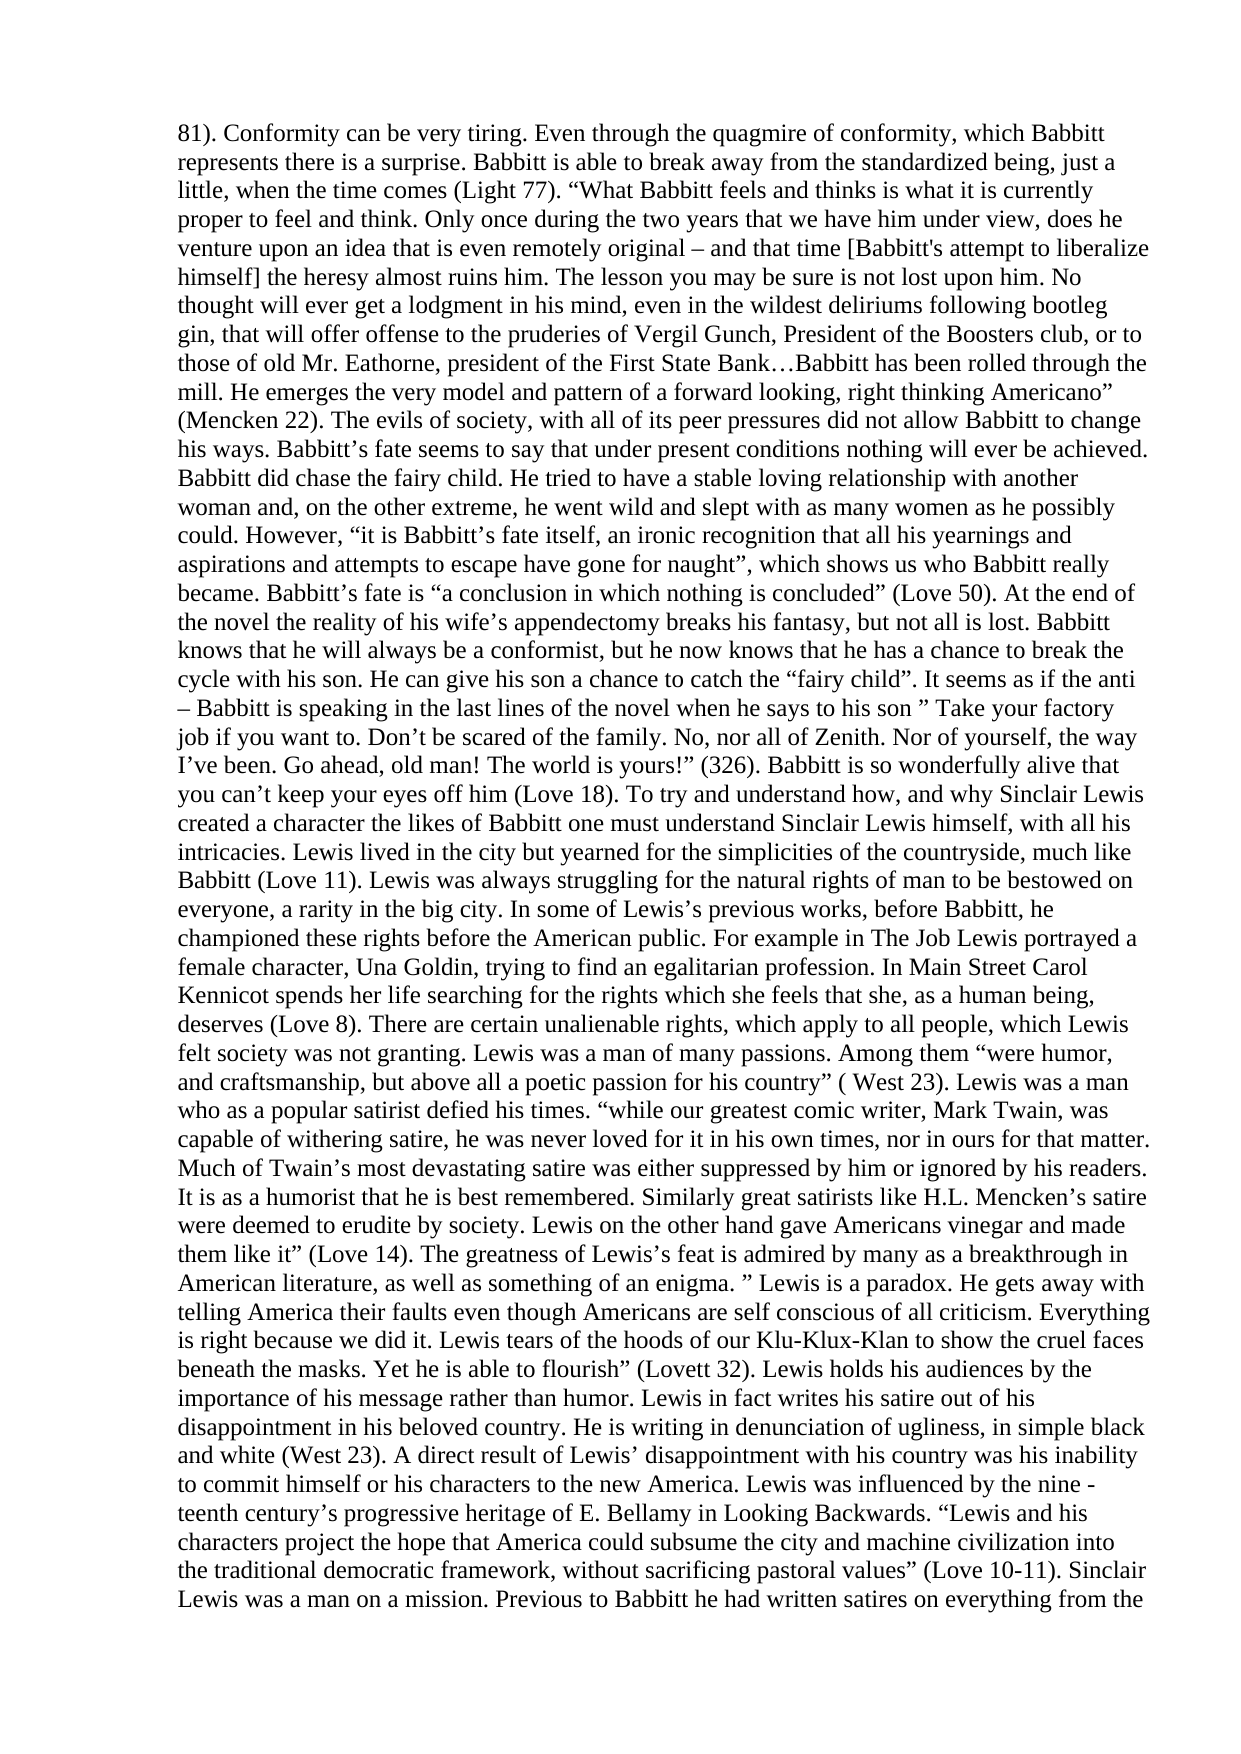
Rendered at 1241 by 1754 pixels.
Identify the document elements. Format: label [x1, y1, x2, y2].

text [177, 118, 1152, 1613]
